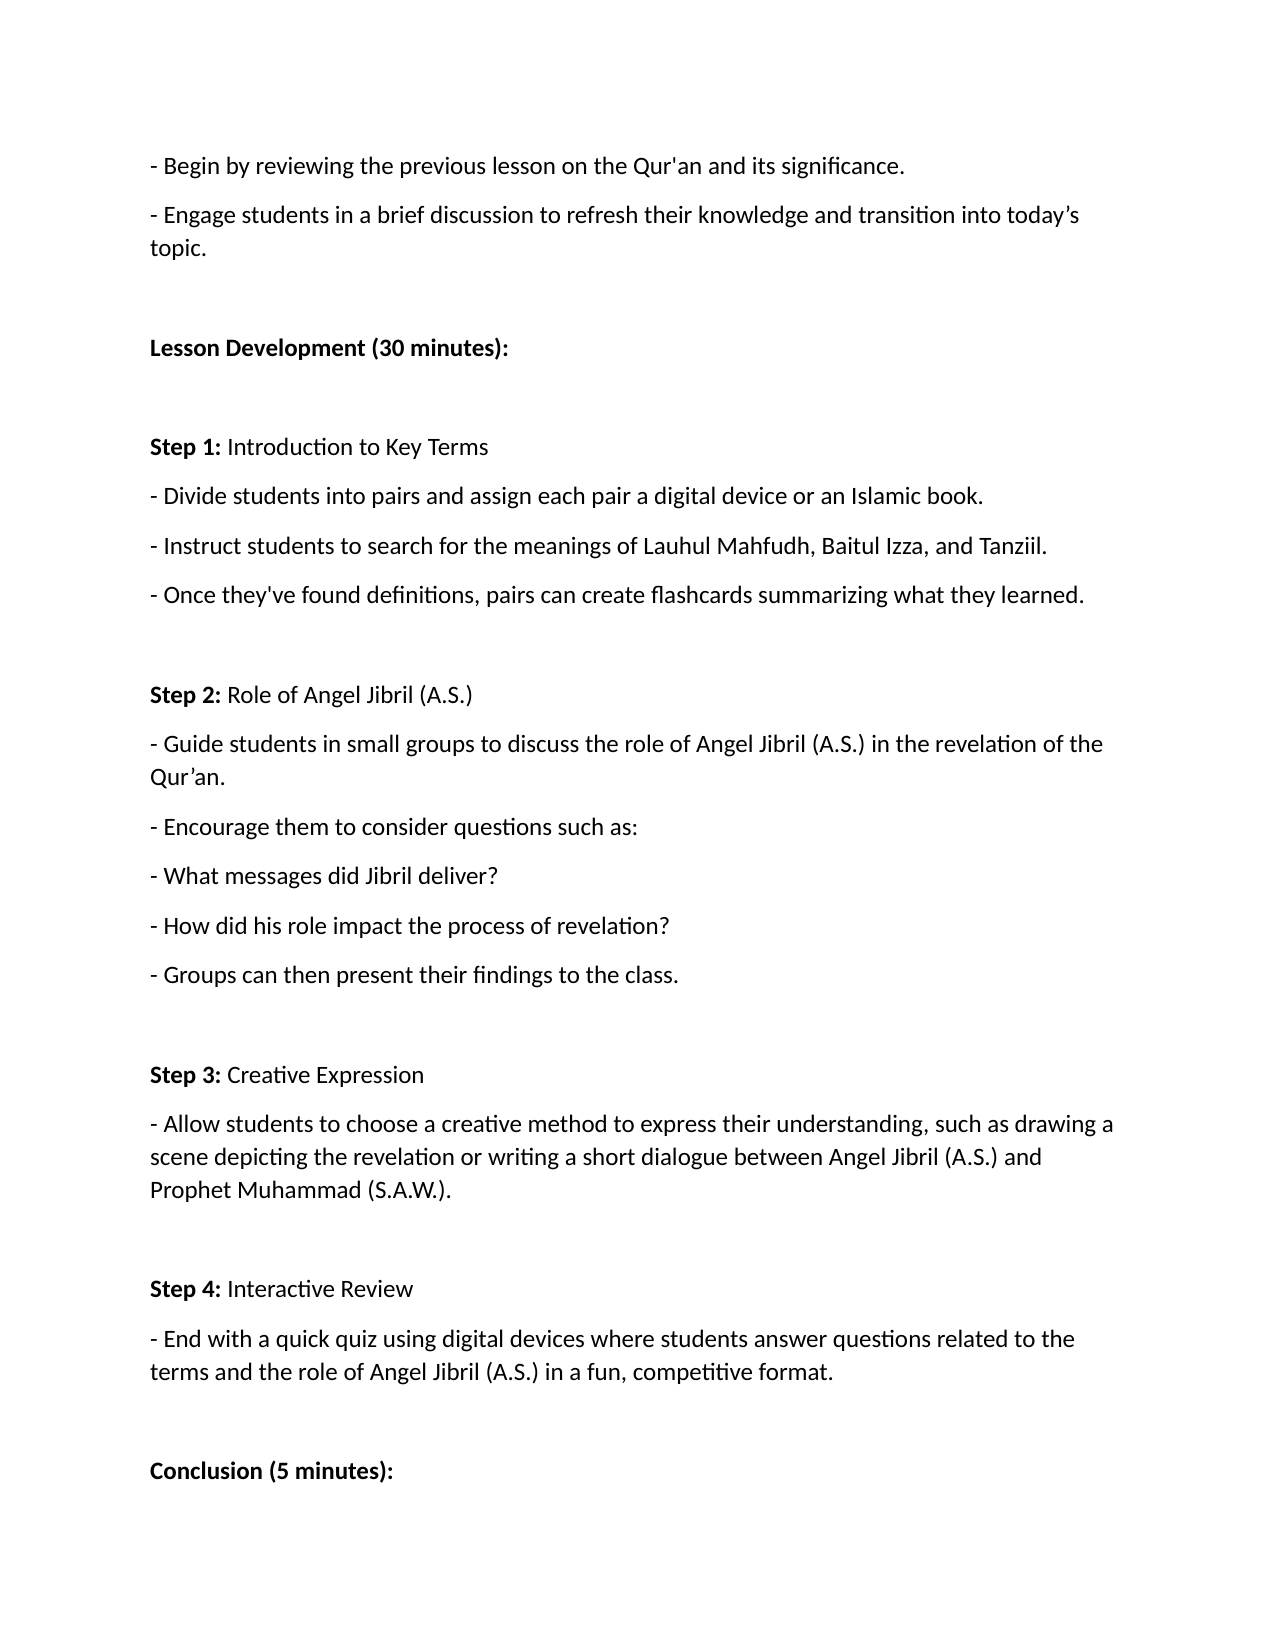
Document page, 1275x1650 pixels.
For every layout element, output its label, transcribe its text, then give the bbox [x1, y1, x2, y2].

text - Groups can then present their findings to the class. [150, 959, 1125, 990]
text - Instruct students to search for the meanings of Lauhul Mahfudh, Baitul Izza, and Tanziil. [150, 530, 1125, 561]
text Step 2: Role of Angel Jibril (A.S.) [150, 679, 1125, 709]
text - What messages did Jibril deliver? [150, 860, 1125, 891]
text - Begin by reviewing the previous lesson on the Qur'an and its significance. [150, 150, 1125, 181]
text Step 4: Interactive Review [150, 1273, 1125, 1304]
text Step 1: Introduction to Key Terms [150, 431, 1125, 461]
text - Once they've found definitions, pairs can create flashcards summarizing what they learned. [150, 579, 1125, 610]
text - Encourage them to consider questions such as: [150, 811, 1125, 841]
text - End with a quick quiz using digital devices where students answer questions related to the terms and the role of Angel Jibril (A.S.) in a fun, competitive format. [150, 1323, 1125, 1386]
text - Allow students to choose a creative method to express their understanding, such as drawing a scene depicting the revelation or writing a short dialogue between Angel Jibril (A.S.) and Prophet Muhammad (S.A.W.). [150, 1108, 1125, 1205]
text - How did his role impact the process of revelation? [150, 910, 1125, 941]
text - Guide students in small groups to discuss the role of Angel Jibril (A.S.) in the revelation of the Qur’an. [150, 728, 1125, 792]
text - Divide students into pairs and assign each pair a digital device or an Islamic book. [150, 480, 1125, 511]
text Conclusion (5 minutes): [150, 1455, 1125, 1486]
text Lesson Development (30 minutes): [150, 332, 1125, 362]
text - Engage students in a brief discussion to refresh their knowledge and transition into today’s topic. [150, 199, 1125, 263]
text Step 3: Creative Expression [150, 1059, 1125, 1089]
